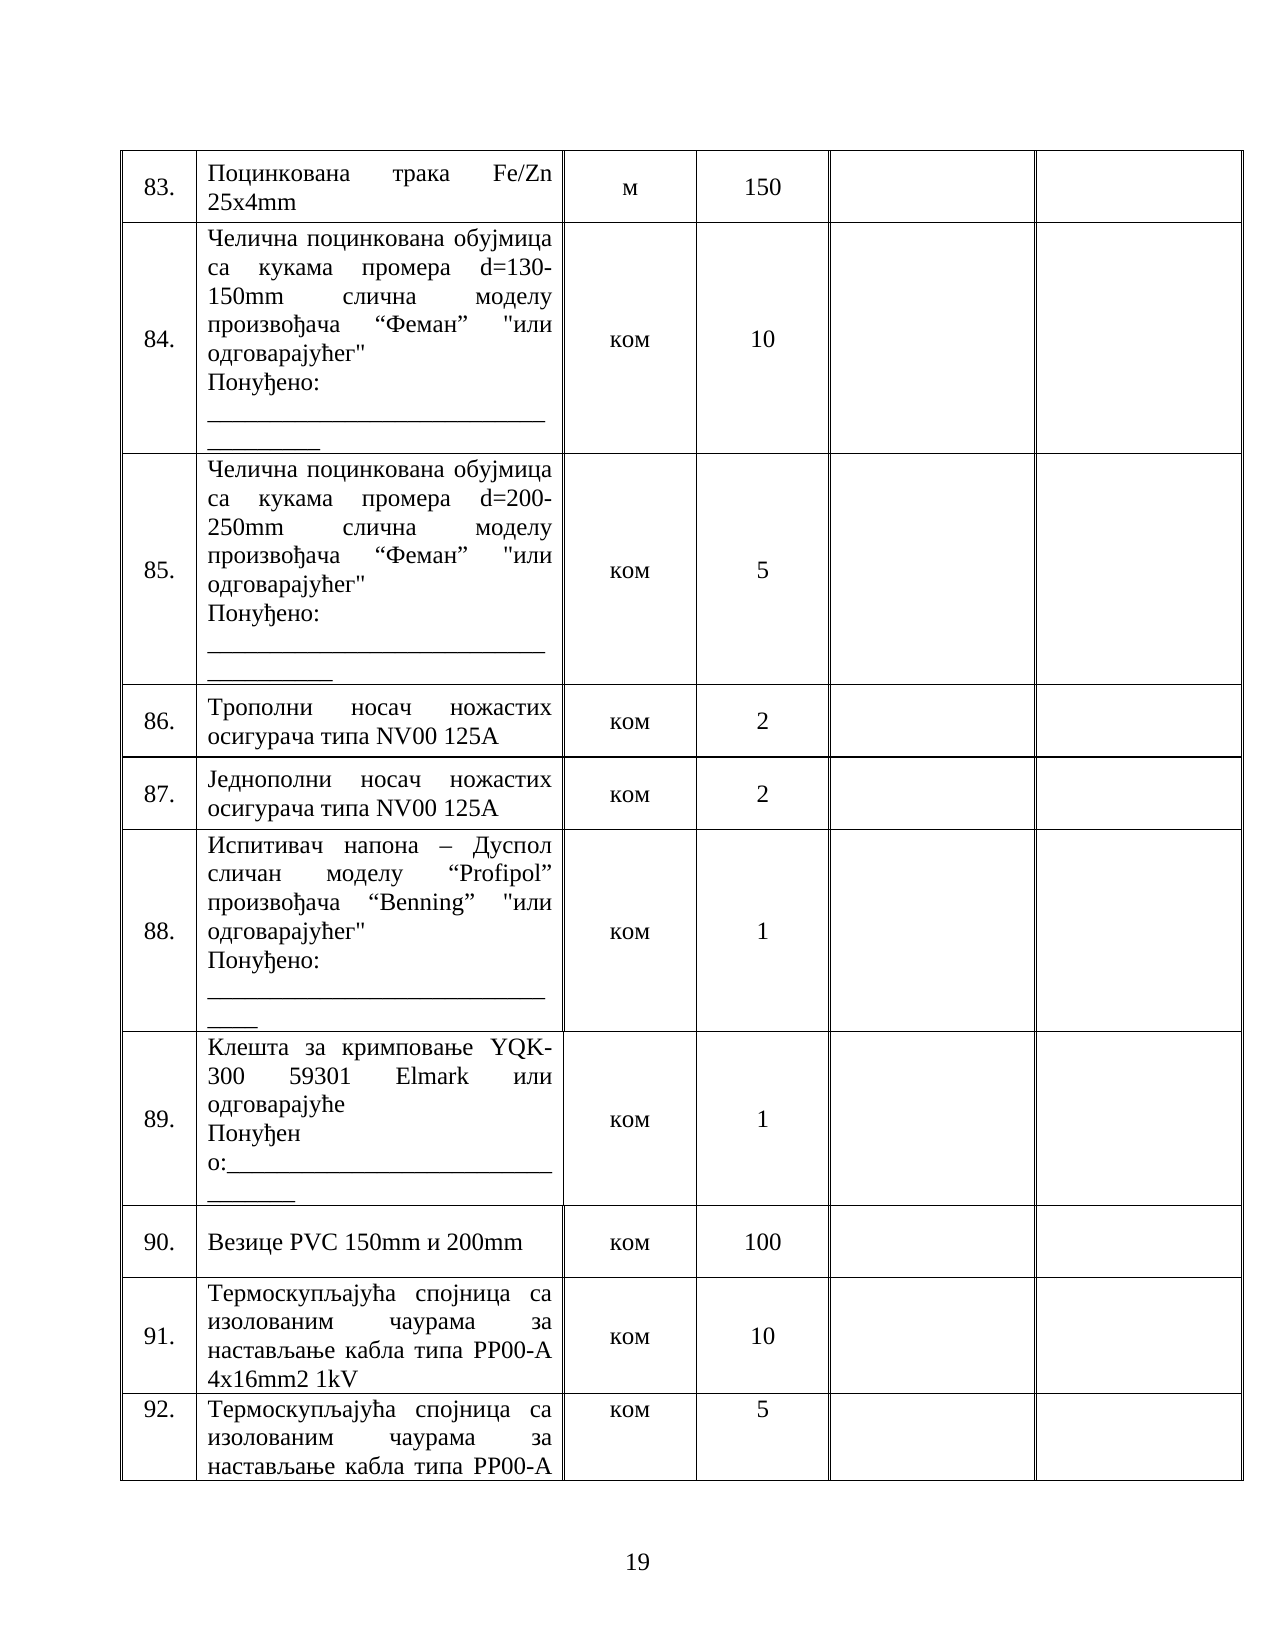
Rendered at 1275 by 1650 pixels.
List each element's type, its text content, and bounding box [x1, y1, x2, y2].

table_cell 89. [123, 1032, 196, 1204]
table_cell [831, 1394, 1034, 1480]
table_cell ком [565, 223, 696, 453]
table_cell Везице PVC 150mm и 200mm [197, 1206, 562, 1277]
table_cell 90. [123, 1206, 196, 1277]
table_cell 84. [123, 223, 196, 453]
table_cell 2 [697, 685, 828, 756]
table_cell Једнополни носач ножастих осигурача типа NV00 125A [197, 758, 562, 829]
table_cell Испитивач напона – Дуспол сличан моделу “Profipol” произвођача “Benning” "или одговарајућег" Понуђено: _______________________________ [197, 830, 562, 1031]
table_cell [831, 1206, 1034, 1277]
table_cell 83. [123, 151, 196, 222]
table_cell [831, 1278, 1034, 1393]
table_cell [831, 685, 1034, 756]
table_cell Трополни носач ножастих осигурача типа NV00 125A [197, 685, 562, 756]
table_cell 150 [697, 151, 828, 222]
table_cell [831, 758, 1034, 829]
table_cell Челична поцинкована обујмица са кукама промера d=130-150mm слична моделу произвођача “Феман” "или одговарајућег" Понуђено: ____________________________________ [197, 223, 562, 453]
table_cell ком [565, 830, 696, 1031]
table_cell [197, 1394, 562, 1480]
table_cell [1037, 685, 1241, 756]
table_cell [831, 454, 1034, 684]
table_cell ком [565, 454, 696, 684]
table_cell 100 [697, 1206, 828, 1277]
table_cell 87. [123, 758, 196, 829]
table_cell 5 [697, 1394, 828, 1480]
table_cell [1037, 1206, 1241, 1277]
table_cell 88. [123, 830, 196, 1031]
table_cell 10 [697, 1278, 828, 1393]
table_cell ком [565, 685, 696, 756]
table_cell 86. [123, 685, 196, 756]
table_cell м [565, 151, 696, 222]
table_cell [831, 151, 1034, 222]
table_cell Поцинкована трака Fe/Zn 25x4mm [197, 151, 562, 222]
table_cell 1 [697, 830, 828, 1031]
table_cell 1 [697, 1032, 828, 1204]
table_cell [831, 223, 1034, 453]
table_cell [831, 1032, 1034, 1204]
table_cell [1037, 223, 1241, 453]
table_cell 85. [123, 454, 196, 684]
table_cell [1037, 1278, 1241, 1393]
table_cell Термоскупљајућа спојница са изолованим чаурама за настављање кабла типа PP00-A 4x16mm2 1kV [197, 1278, 562, 1393]
table_cell [1037, 758, 1241, 829]
table_cell [1037, 151, 1241, 222]
table_cell [1037, 830, 1241, 1031]
table_cell 92. [123, 1394, 196, 1480]
table_cell Челична поцинкована обујмица са кукама промера d=200-250mm слична моделу произвођача “Феман” "или одговарајућег" Понуђено: _____________________________________ [197, 454, 562, 684]
table_cell ком [565, 1278, 696, 1393]
table_cell [1037, 1394, 1241, 1480]
table_cell 91. [123, 1278, 196, 1393]
table_cell ком [565, 758, 696, 829]
table_cell 5 [697, 454, 828, 684]
table_cell ком [564, 1032, 696, 1204]
table_cell ком [565, 1206, 696, 1277]
table_cell [1037, 1032, 1241, 1204]
table_cell 2 [697, 758, 828, 829]
table_cell ком [565, 1394, 696, 1480]
table_cell 10 [697, 223, 828, 453]
table_cell [1037, 454, 1241, 684]
table_cell Клешта за кримповање YQK-300 59301 Elmark или одговарајуће Понуђено:_________________________________ [197, 1032, 563, 1204]
table_cell [831, 830, 1034, 1031]
